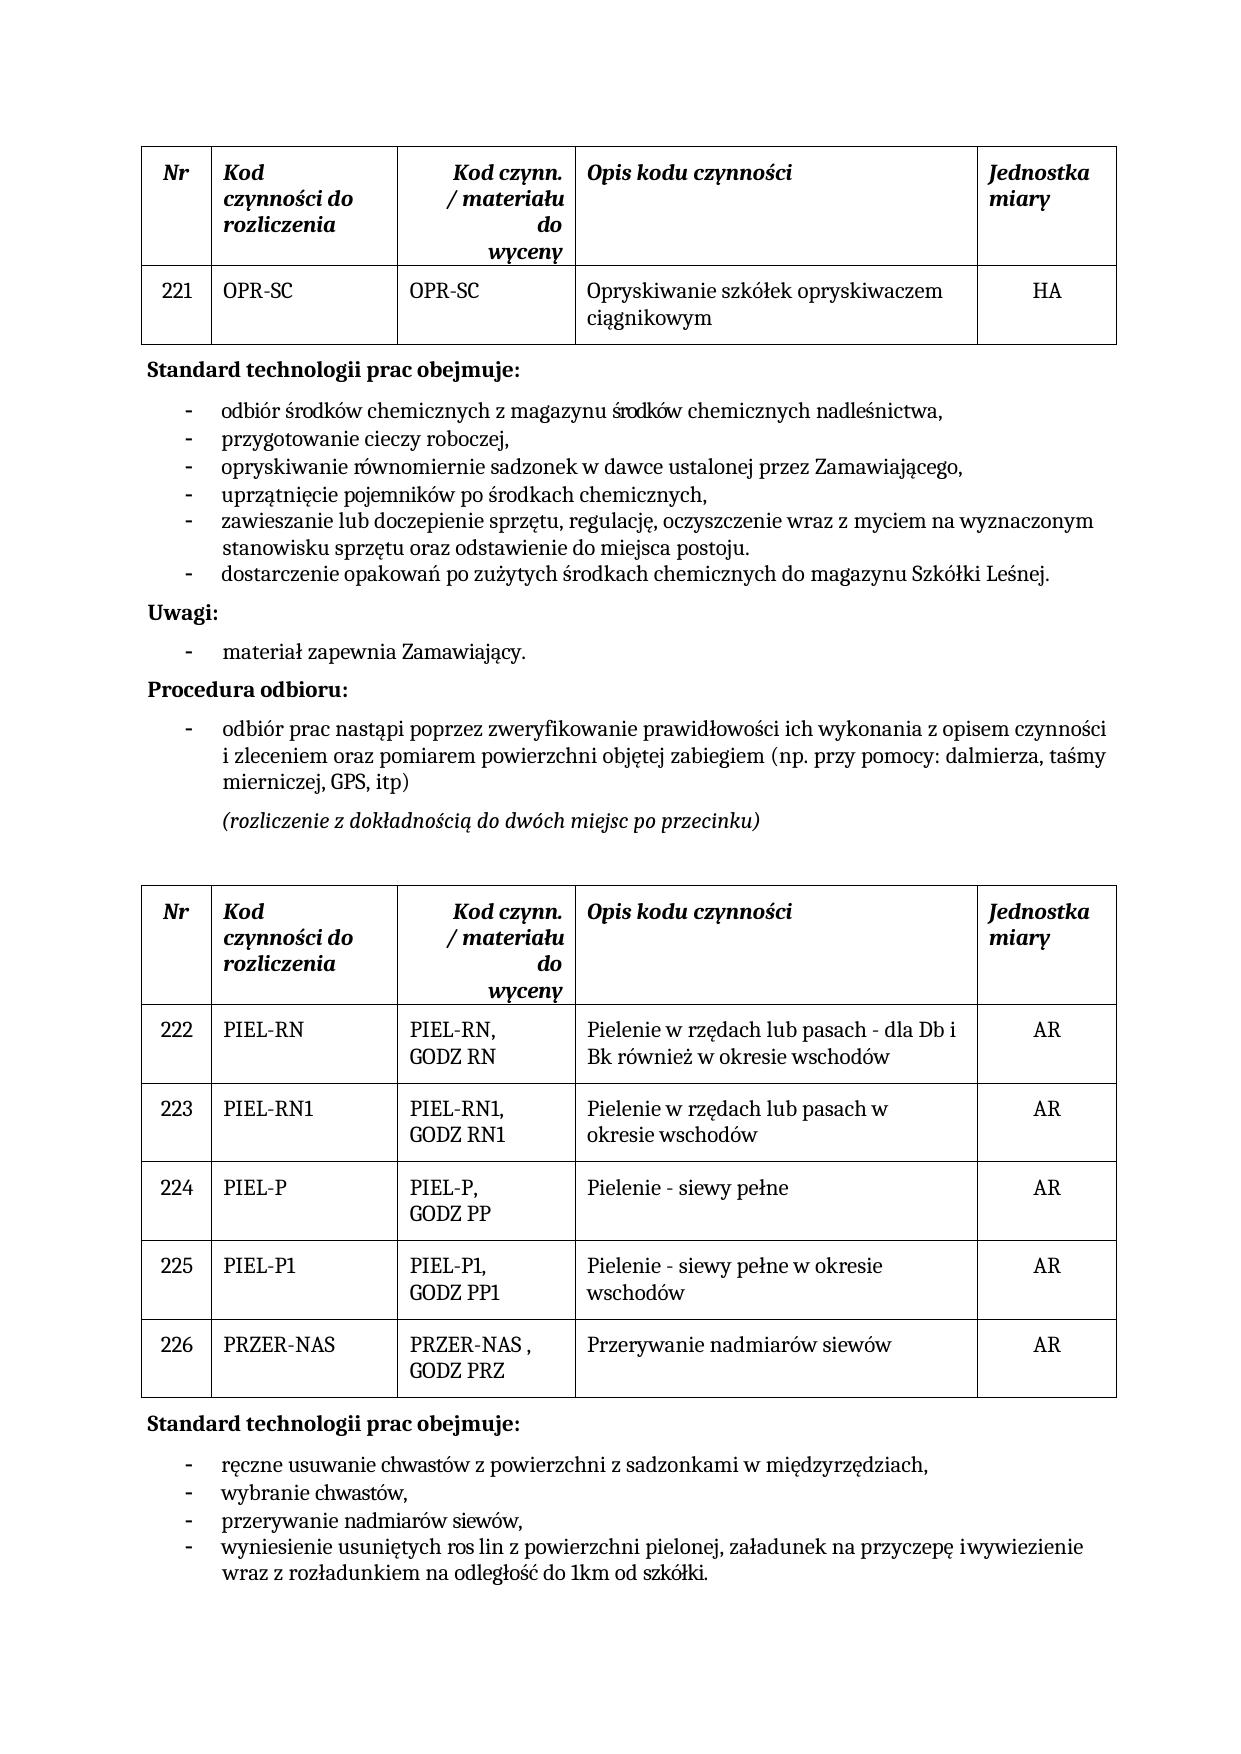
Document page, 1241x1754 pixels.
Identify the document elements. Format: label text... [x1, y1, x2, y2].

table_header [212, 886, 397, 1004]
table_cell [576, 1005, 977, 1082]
subtitle Standard technologii prac obejmuje: [147, 1411, 1192, 1437]
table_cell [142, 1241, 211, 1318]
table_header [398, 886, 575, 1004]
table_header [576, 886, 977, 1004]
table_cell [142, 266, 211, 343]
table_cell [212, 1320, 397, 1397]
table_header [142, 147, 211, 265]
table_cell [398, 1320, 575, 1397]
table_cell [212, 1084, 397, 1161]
list wyniesienie usuniętych ros lin z powierzchni pielonej, załadunek na przyczepę i wywiezienie wraz z rozładunkiem na odległość do 1km od szkółki. [185, 1534, 1107, 1587]
list opryskiwanie równomiernie sadzonek w dawce ustalonej przez Zamawiającego, [185, 452, 1192, 480]
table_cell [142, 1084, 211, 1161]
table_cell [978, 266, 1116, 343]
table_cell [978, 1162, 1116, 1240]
list odbiór prac nastąpi poprzez zweryfikowanie prawidłowości ich wykonania z opisem czynności i zleceniem oraz pomiarem powierzchni objętej zabiegiem (np. przy pomocy: dalmierza, taśmy mierniczej, GPS, itp) [185, 716, 1107, 795]
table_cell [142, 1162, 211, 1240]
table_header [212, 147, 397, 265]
list ręczne usuwanie chwastów z powierzchni z sadzonkami w międzyrzędziach, [185, 1450, 1192, 1478]
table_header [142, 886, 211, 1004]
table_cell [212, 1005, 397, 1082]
list przygotowanie cieczy roboczej, [185, 424, 1192, 452]
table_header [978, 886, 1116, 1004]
list zawieszanie lub doczepienie sprzętu, regulację, oczyszczenie wraz z myciem na wyznaczonym stanowisku sprzętu oraz odstawienie do miejsca postoju. [185, 508, 1107, 561]
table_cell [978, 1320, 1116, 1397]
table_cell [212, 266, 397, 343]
list przerywanie nadmiarów siewów, [185, 1506, 1192, 1534]
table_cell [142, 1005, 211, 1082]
list materiał zapewnia Zamawiający. [185, 638, 1192, 665]
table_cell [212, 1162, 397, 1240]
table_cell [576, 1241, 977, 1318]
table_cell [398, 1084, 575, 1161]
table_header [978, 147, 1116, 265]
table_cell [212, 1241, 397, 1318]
subtitle Procedura odbioru: [147, 677, 1192, 703]
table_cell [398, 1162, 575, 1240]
list uprzątnięcie pojemników po środkach chemicznych, [185, 480, 1192, 508]
list odbiór środków chemicznych z magazynu środków chemicznych nadleśnictwa, [185, 396, 1192, 424]
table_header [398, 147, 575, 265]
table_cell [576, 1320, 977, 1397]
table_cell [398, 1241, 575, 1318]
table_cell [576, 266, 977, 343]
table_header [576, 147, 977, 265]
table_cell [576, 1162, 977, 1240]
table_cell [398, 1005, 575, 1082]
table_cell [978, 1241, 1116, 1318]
list dostarczenie opakowań po zużytych środkach chemicznych do magazynu Szkółki Leśnej. [185, 561, 1192, 587]
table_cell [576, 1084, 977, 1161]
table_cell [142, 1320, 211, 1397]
subtitle Uwagi: [147, 599, 1192, 626]
subtitle Standard technologii prac obejmuje: [147, 357, 1192, 383]
list wybranie chwastów, [185, 1478, 1192, 1506]
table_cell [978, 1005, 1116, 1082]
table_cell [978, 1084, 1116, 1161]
text (rozliczenie z dokładnością do dwóch miejsc po przecinku) [221, 808, 1192, 834]
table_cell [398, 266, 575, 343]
